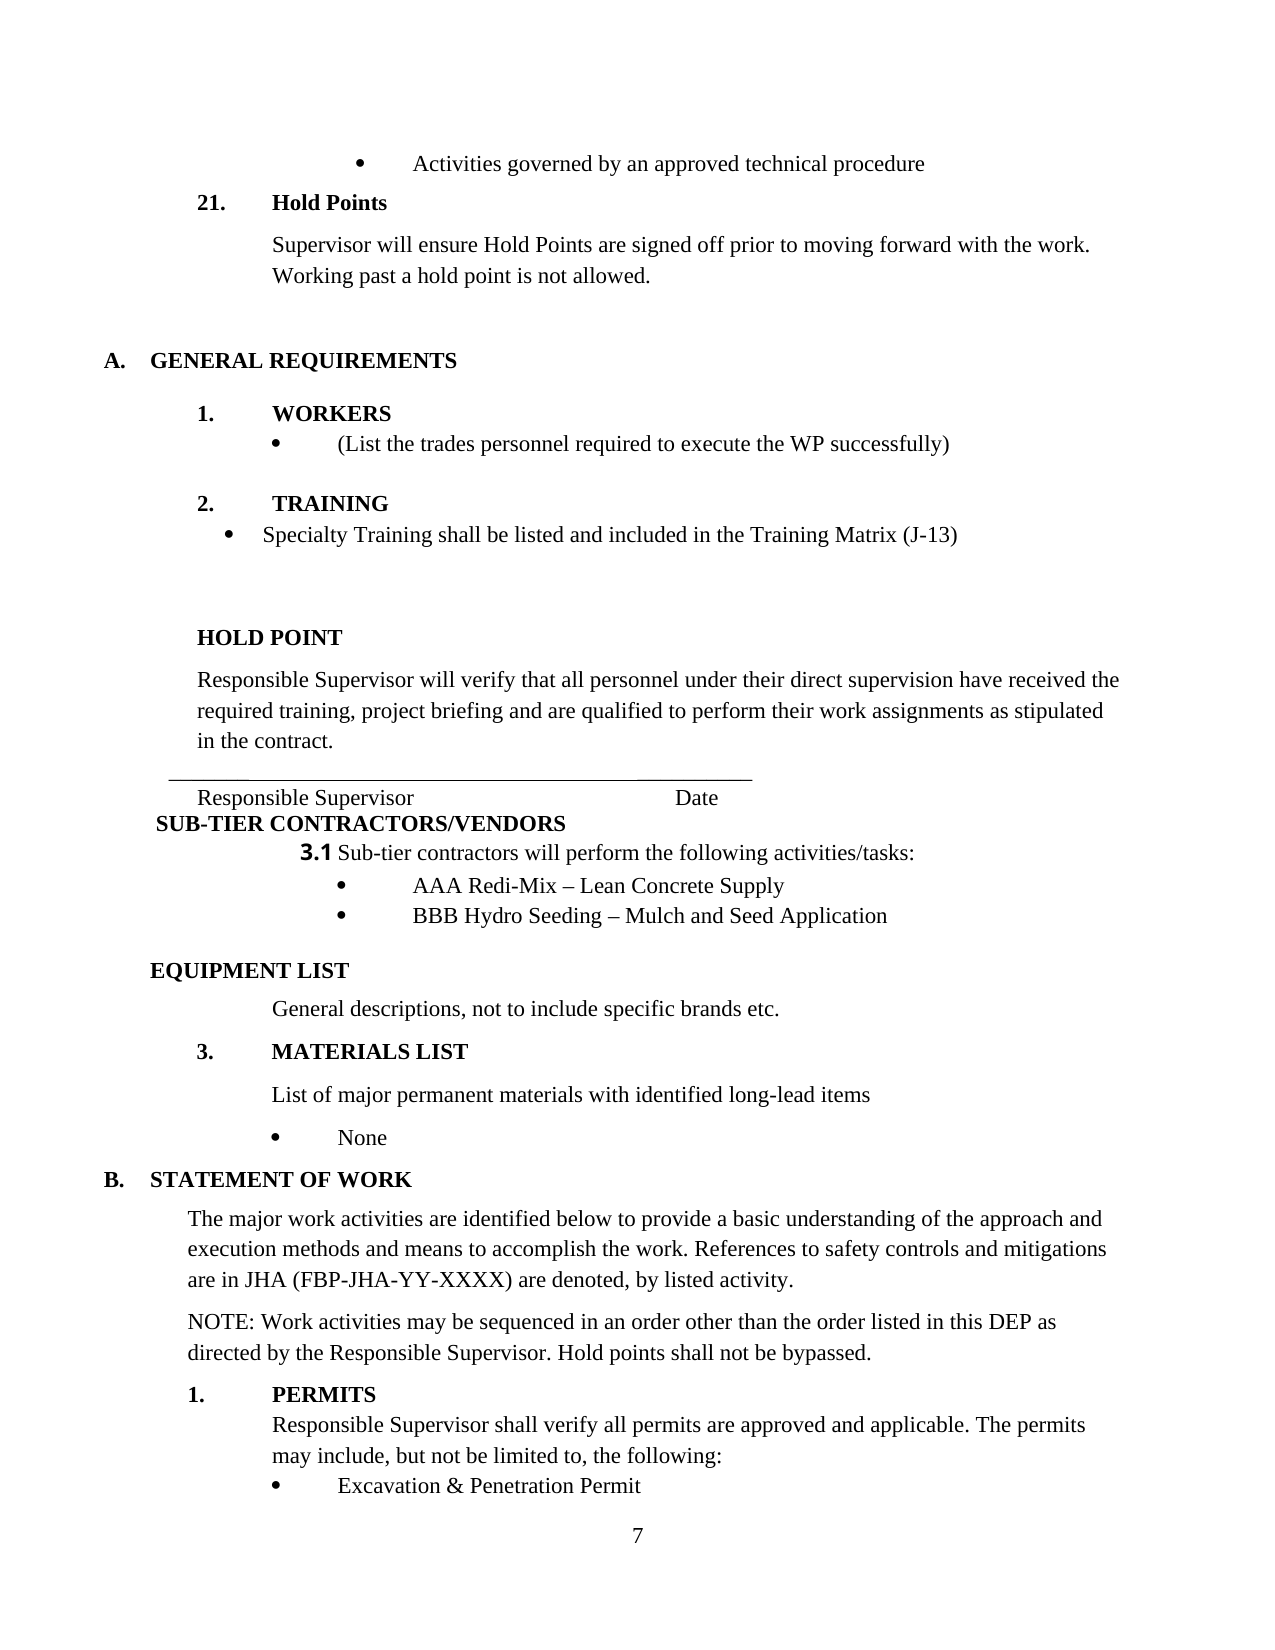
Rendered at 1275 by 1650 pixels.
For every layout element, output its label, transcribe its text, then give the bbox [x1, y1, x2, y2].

text Responsible Supervisor will verify that all personnel under their direct supervision have received the required training, project briefing and are qualified to perform their work assignments as stipulated in the contract. [197, 667, 1125, 753]
text List of major permanent materials with identified long-lead items [271, 1081, 1125, 1107]
text Responsible Supervisor Date [197, 783, 1125, 810]
list Specialty Training shall be listed and included in the Training Matrix (J-13) [225, 521, 1125, 547]
list Excavation & Penetration Permit [272, 1472, 1125, 1498]
text _______ __________ [169, 757, 1125, 783]
list Sub-tier contractors will perform the following activities/tasks: [300, 836, 1125, 867]
list GENERAL REQUIREMENTS [103, 347, 1125, 373]
list None [271, 1124, 1125, 1150]
text Supervisor will ensure Hold Points are signed off prior to moving forward with the work. Working past a hold point is not allowed. [272, 232, 1125, 288]
list STATEMENT OF WORK [103, 1166, 1125, 1193]
list PERMITS [187, 1381, 1125, 1408]
list Hold Points [197, 189, 1125, 215]
text Responsible Supervisor shall verify all permits are approved and applicable. The permits may include, but not be limited to, the following: [272, 1411, 1125, 1468]
list (List the trades personnel required to execute the WP successfully) [272, 430, 1125, 456]
text NOTE: Work activities may be sequenced in an order other than the order listed in this DEP as directed by the Responsible Supervisor. Hold points shall not be bypassed. [187, 1308, 1125, 1365]
text SUB-TIER CONTRACTORS/VENDORS [150, 810, 1125, 836]
text General descriptions, not to include specific brands etc. [272, 996, 1125, 1022]
list WORKERS [197, 400, 1125, 426]
list AAA Redi-Mix – Lean Concrete Supply [337, 872, 1125, 898]
text The major work activities are identified below to provide a basic understanding of the approach and execution methods and means to accomplish the work. References to safety controls and mitigations are in JHA (FBP-JHA-YY-XXXX) are denoted, by listed activity. [187, 1205, 1125, 1292]
list BBB Hydro Seeding – Mulch and Seed Application [337, 902, 1125, 929]
list TRAINING [197, 491, 1125, 517]
list MATERIALS LIST [196, 1038, 1125, 1064]
text EQUIPMENT LIST [150, 957, 1125, 983]
list Activities governed by an approved technical procedure [356, 150, 1125, 176]
text HOLD POINT [197, 624, 1125, 650]
